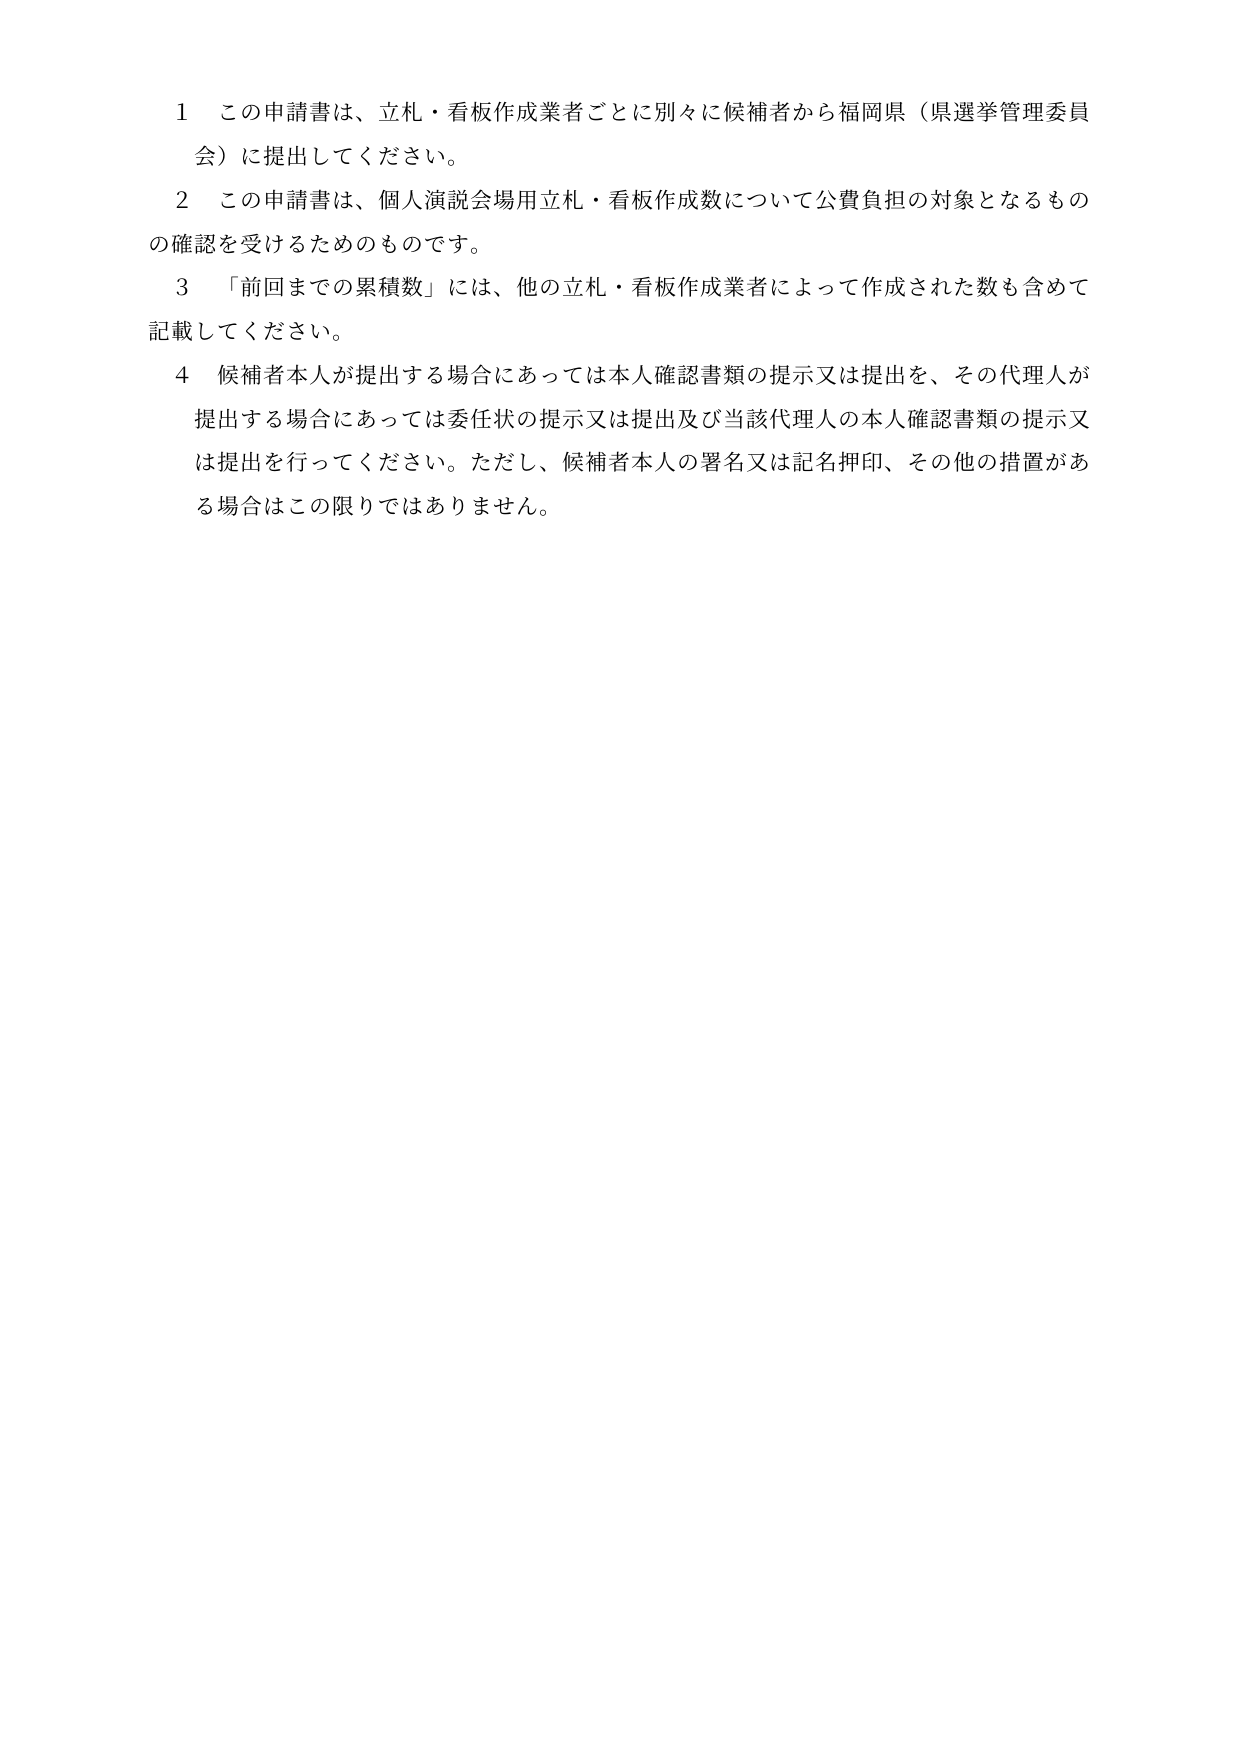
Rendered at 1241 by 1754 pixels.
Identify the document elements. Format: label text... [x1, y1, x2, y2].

text ２ この申請書は、個人演説会場用立札・看板作成数について公費負担の対象となるもの の確認を受けるためのものです。 [148, 177, 1092, 264]
text １ この申請書は、立札・看板作成業者ごとに別々に候補者から福岡県（県選挙管理委員会）に提出してください。 [148, 89, 1092, 177]
text ３ 「前回までの累積数」には、他の立札・看板作成業者によって作成された数も含めて 記載してください。 [148, 264, 1092, 352]
text ４ 候補者本人が提出する場合にあっては本人確認書類の提示又は提出を、その代理人が提出する場合にあっては委任状の提示又は提出及び当該代理人の本人確認書類の提示又は提出を行ってください。ただし、候補者本人の署名又は記名押印、その他の措置がある場合はこの限りではありません。 [148, 352, 1092, 527]
